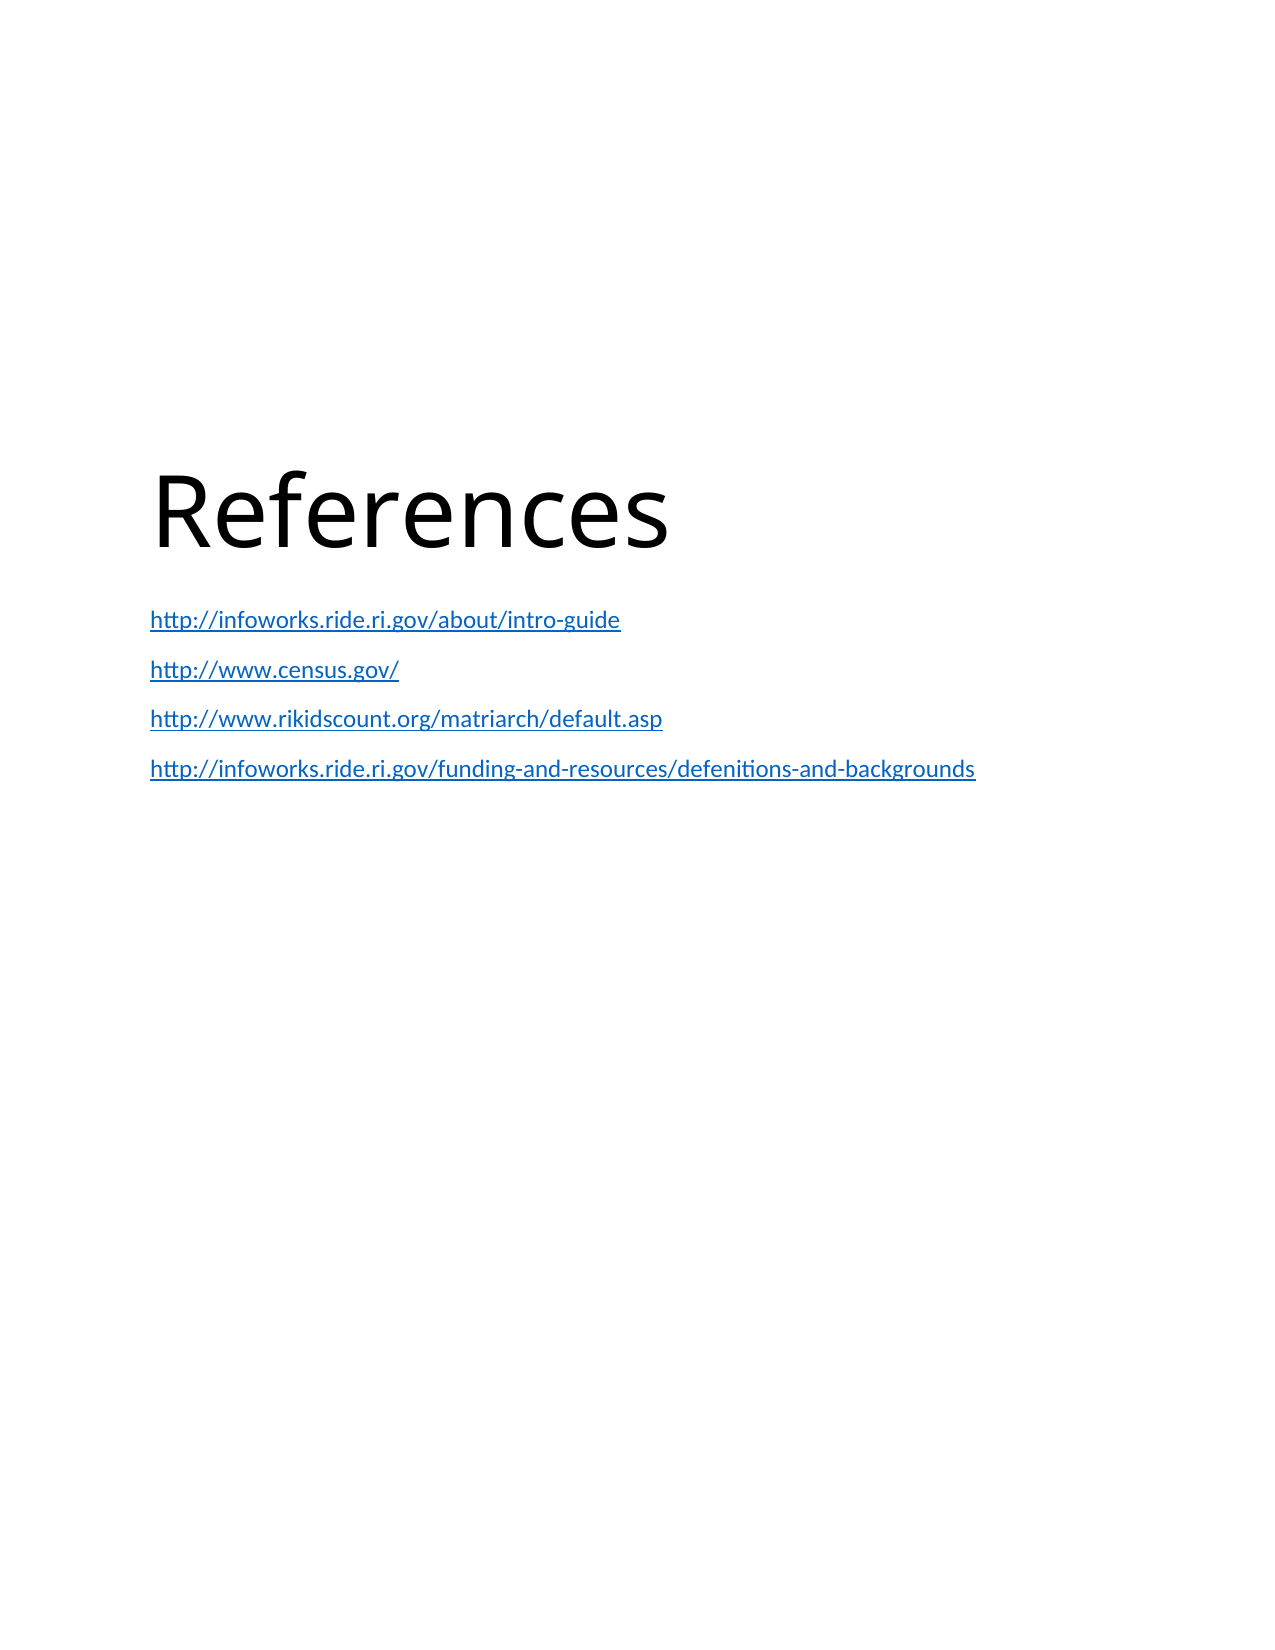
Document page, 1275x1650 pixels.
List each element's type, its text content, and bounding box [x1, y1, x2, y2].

text http://infoworks.ride.ri.gov/funding-and-resources/defenitions-and-backgrounds [150, 753, 1125, 784]
text http://www.census.gov/ [150, 654, 1125, 684]
text http://www.rikidscount.org/matriarch/default.asp [150, 704, 1125, 734]
text http://infoworks.ride.ri.gov/about/intro-guide [150, 604, 1125, 635]
text References [150, 441, 1125, 577]
